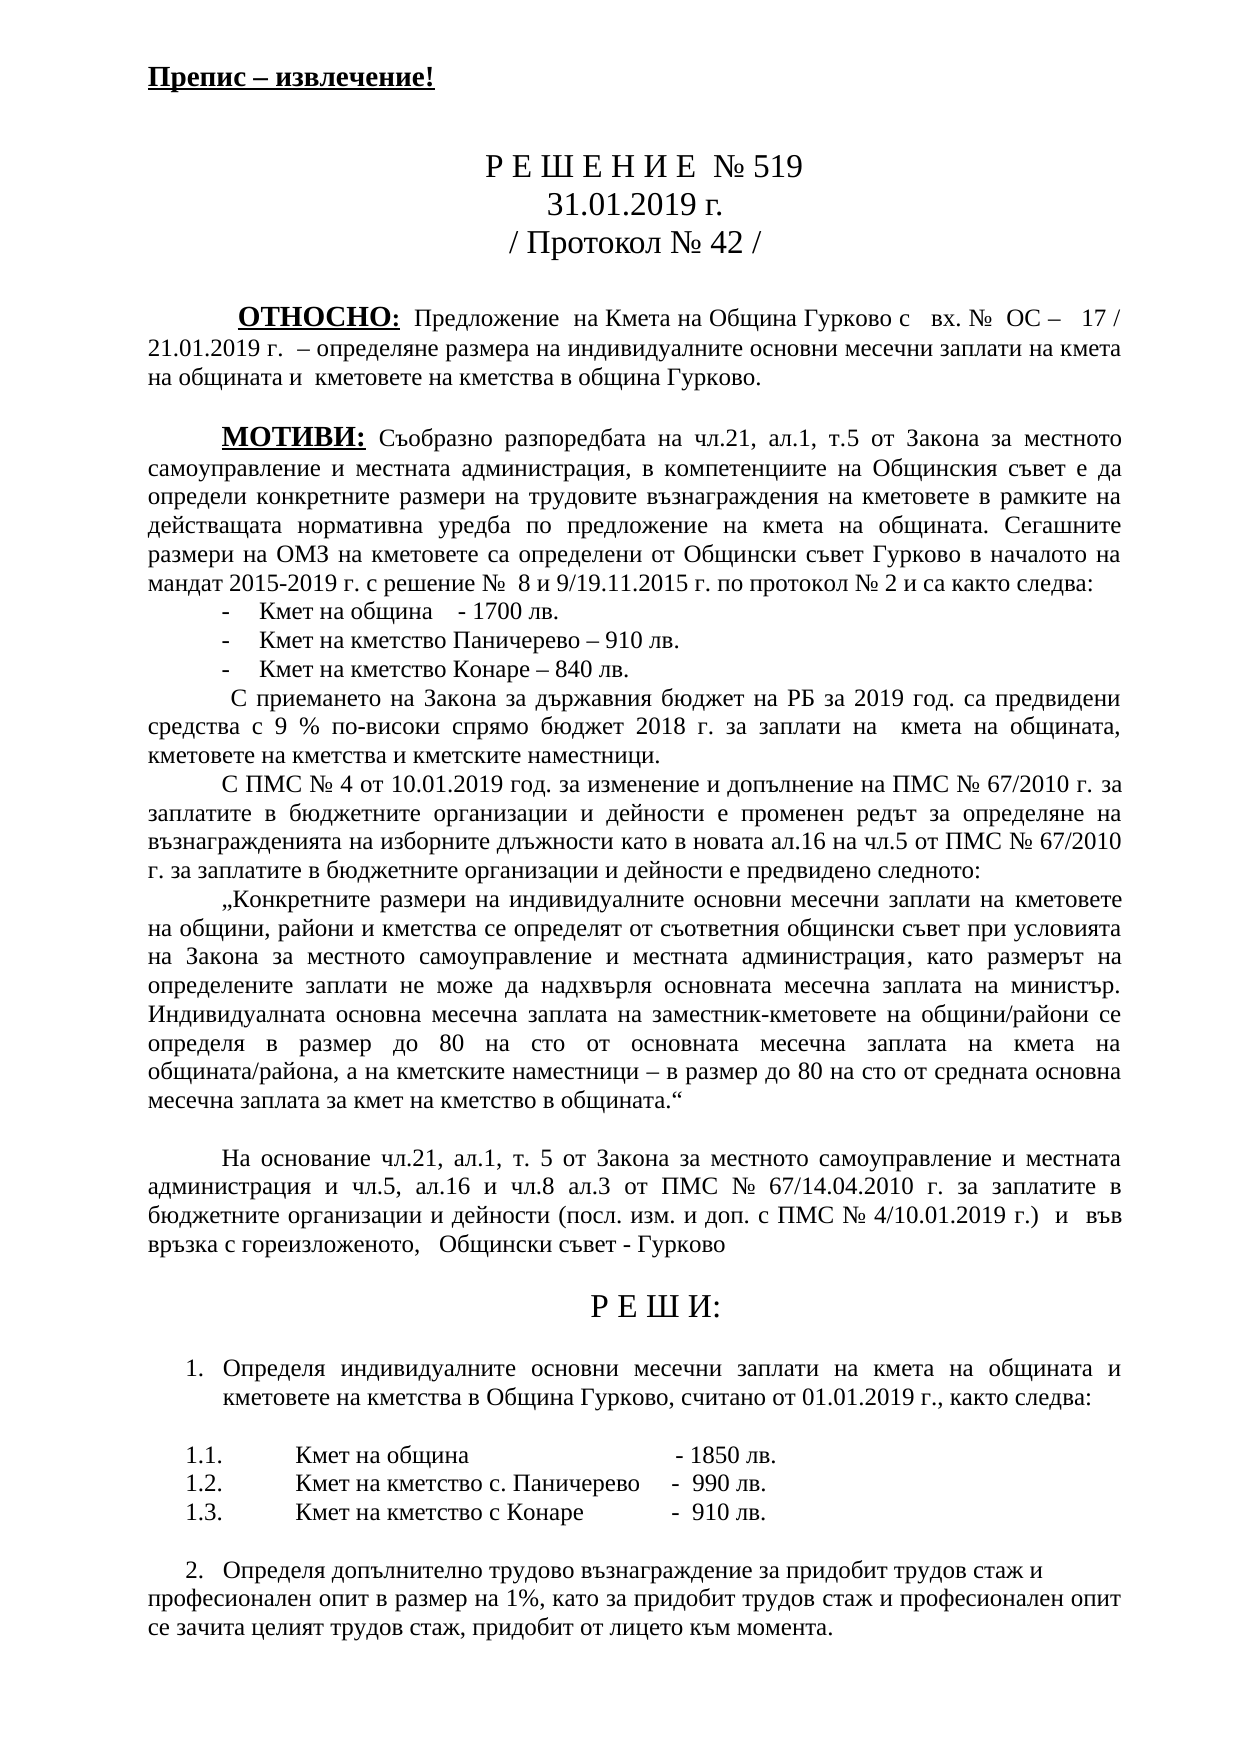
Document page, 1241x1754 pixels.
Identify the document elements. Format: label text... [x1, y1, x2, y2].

text професионален опит в размер на 1%, като за придобит трудов стаж и професионален опит се зачита целият трудов стаж, придобит от лицето към момента. [148, 1583, 1122, 1641]
text С приемането на Закона за държавния бюджет на РБ за 2019 год. са предвидени средства с 9 % по-високи спрямо бюджет 2018 г. за заплати на кмета на общината, кметовете на кметства и кметските наместници. [148, 683, 1122, 769]
list Кмет на кметство с Конаре - 910 лв. [185, 1497, 1122, 1526]
list Кмет на кметство Паничерево – 910 лв. [221, 625, 1122, 654]
list Кмет на община - 1700 лв. [221, 596, 1122, 625]
text Р Е Ш Е Н И Е № 519 [148, 146, 1122, 184]
text 31.01.2019 г. [148, 184, 1122, 223]
list Кмет на община - 1850 лв. [185, 1440, 1122, 1468]
text МОТИВИ: Съобразно разпоредбата на чл.21, ал.1, т.5 от Закона за местното самоуправление и местната администрация, в компетенциите на Общинския съвет е да определи конкретните размери на трудовите възнаграждения на кметовете в рамките на действащата нормативна уредба по предложение на кмета на общината. Сегашните размери на ОМЗ на кметовете са определени от Общински съвет Гурково в началото на мандат 2015-2019 г. с решение № 8 и 9/19.11.2015 г. по протокол № 2 и са както следва: [148, 419, 1122, 596]
text Р Е Ш И: [515, 1286, 1122, 1325]
list Кмет на кметство Конаре – 840 лв. [221, 654, 1122, 683]
list Кмет на кметство с. Паничерево - 990 лв. [185, 1468, 1122, 1497]
text / Протокол № 42 / [148, 223, 1122, 261]
list Определя индивидуалните основни месечни заплати на кмета на общината и кметовете на кметства в Община Гурково, считано от 01.01.2019 г., както следва: [185, 1353, 1122, 1411]
text ОТНОСНО: Предложение на Кмета на Община Гурково с вх. № ОС – 17 / 21.01.2019 г. – определяне размера на индивидуалните основни месечни заплати на кмета на общината и кметовете на кметства в община Гурково. [148, 299, 1122, 390]
list Определя допълнително трудово възнаграждение за придобит трудов стаж и [185, 1555, 1122, 1583]
text „Конкретните размери на индивидуалните основни месечни заплати на кметовете на общини, райони и кметства се определят от съответния общински съвет при условията на Закона за местното самоуправление и местната администрация, като размерът на определените заплати не може да надхвърля основната месечна заплата на министър. Индивидуалната основна месечна заплата на заместник-кметовете на общини/райони се определя в размер до 80 на сто от основната месечна заплата на кмета на общината/района, а на кметските наместници – в размер до 80 на сто от средната основна месечна заплата за кмет на кметство в общината.“ [148, 884, 1122, 1114]
text На основание чл.21, ал.1, т. 5 от Закона за местното самоуправление и местната администрация и чл.5, ал.16 и чл.8 ал.3 от ПМС № 67/14.04.2010 г. за заплатите в бюджетните организации и дейности (посл. изм. и доп. с ПМС № 4/10.01.2019 г.) и във връзка с гореизложеното, Общински съвет - Гурково [148, 1143, 1122, 1258]
text С ПМС № 4 от 10.01.2019 год. за изменение и допълнение на ПМС № 67/2010 г. за заплатите в бюджетните организации и дейности е променен редът за определяне на възнагражденията на изборните длъжности като в новата ал.16 на чл.5 от ПМС № 67/2010 г. за заплатите в бюджетните организации и дейности е предвидено следното: [148, 769, 1122, 884]
text Препис – извлечение! [148, 59, 1122, 93]
